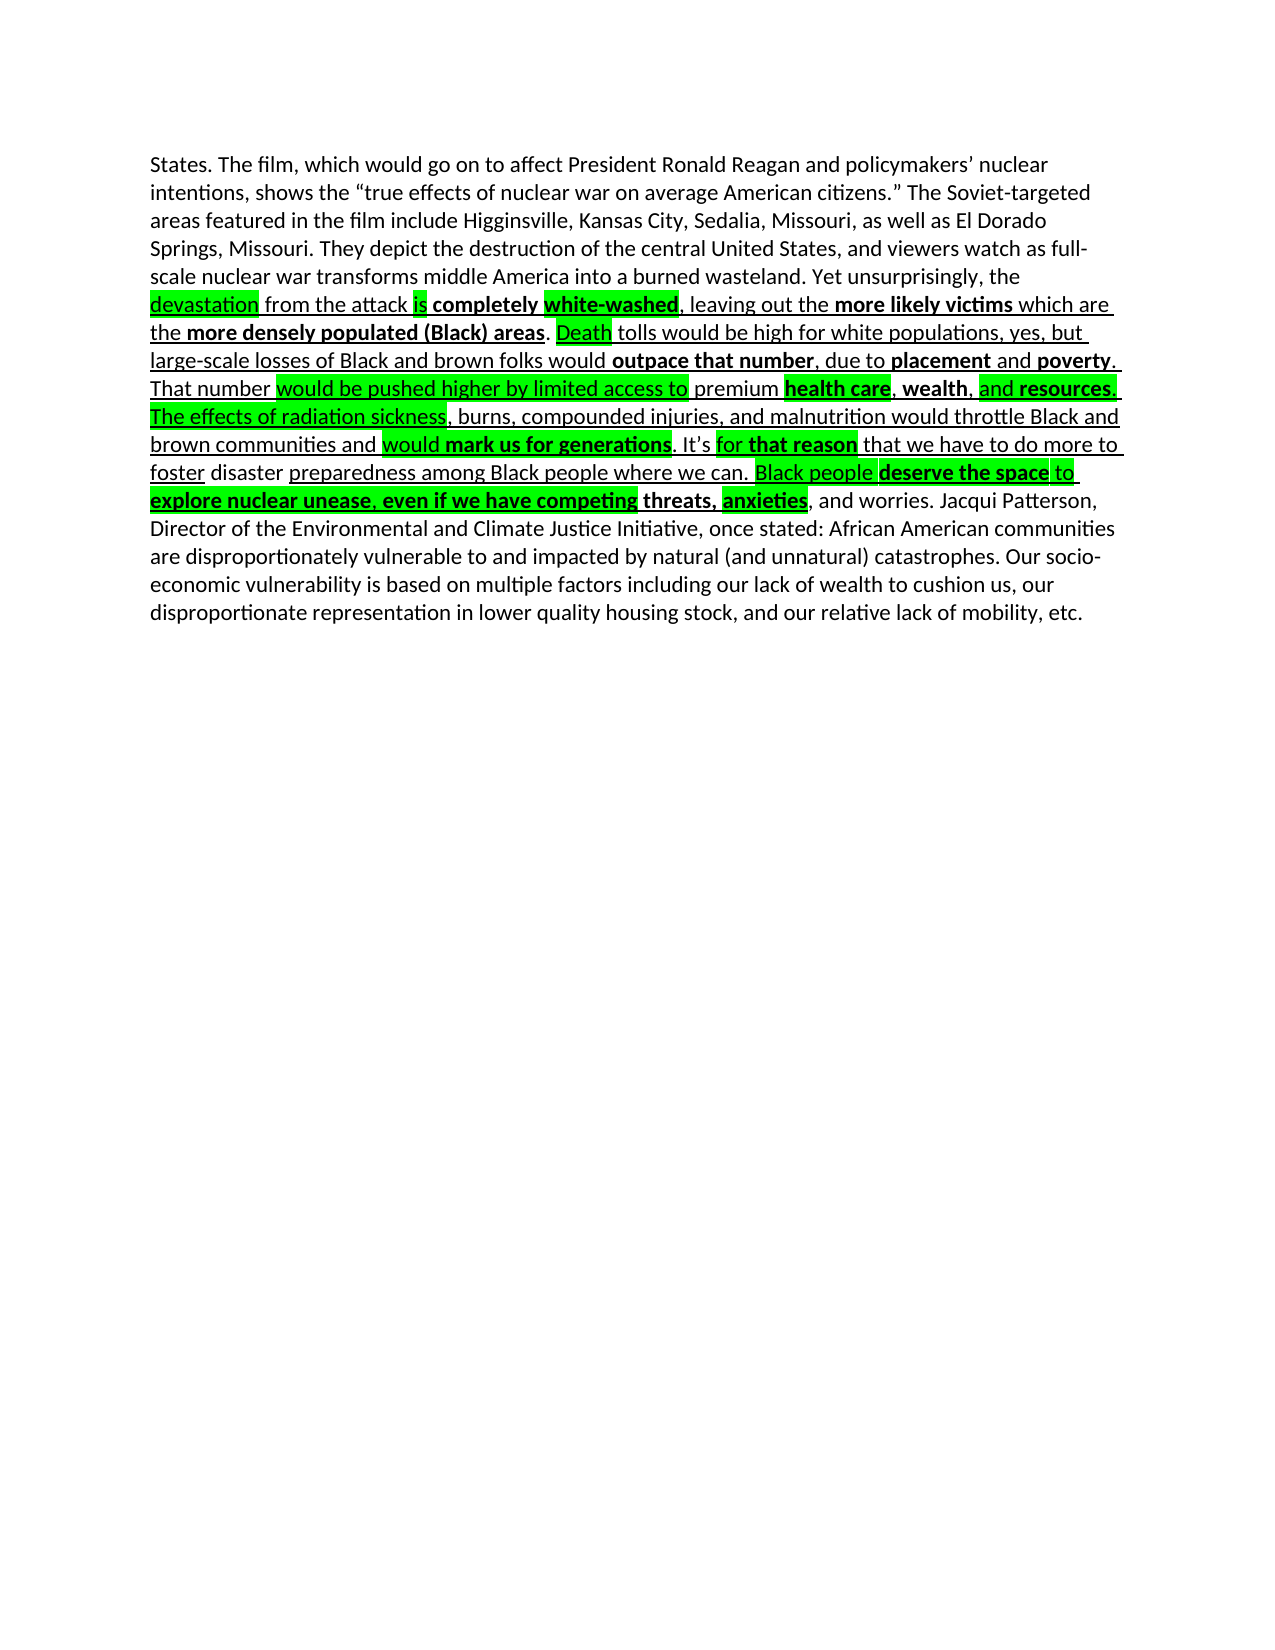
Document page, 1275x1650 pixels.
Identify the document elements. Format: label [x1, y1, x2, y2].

text [150, 150, 1125, 626]
